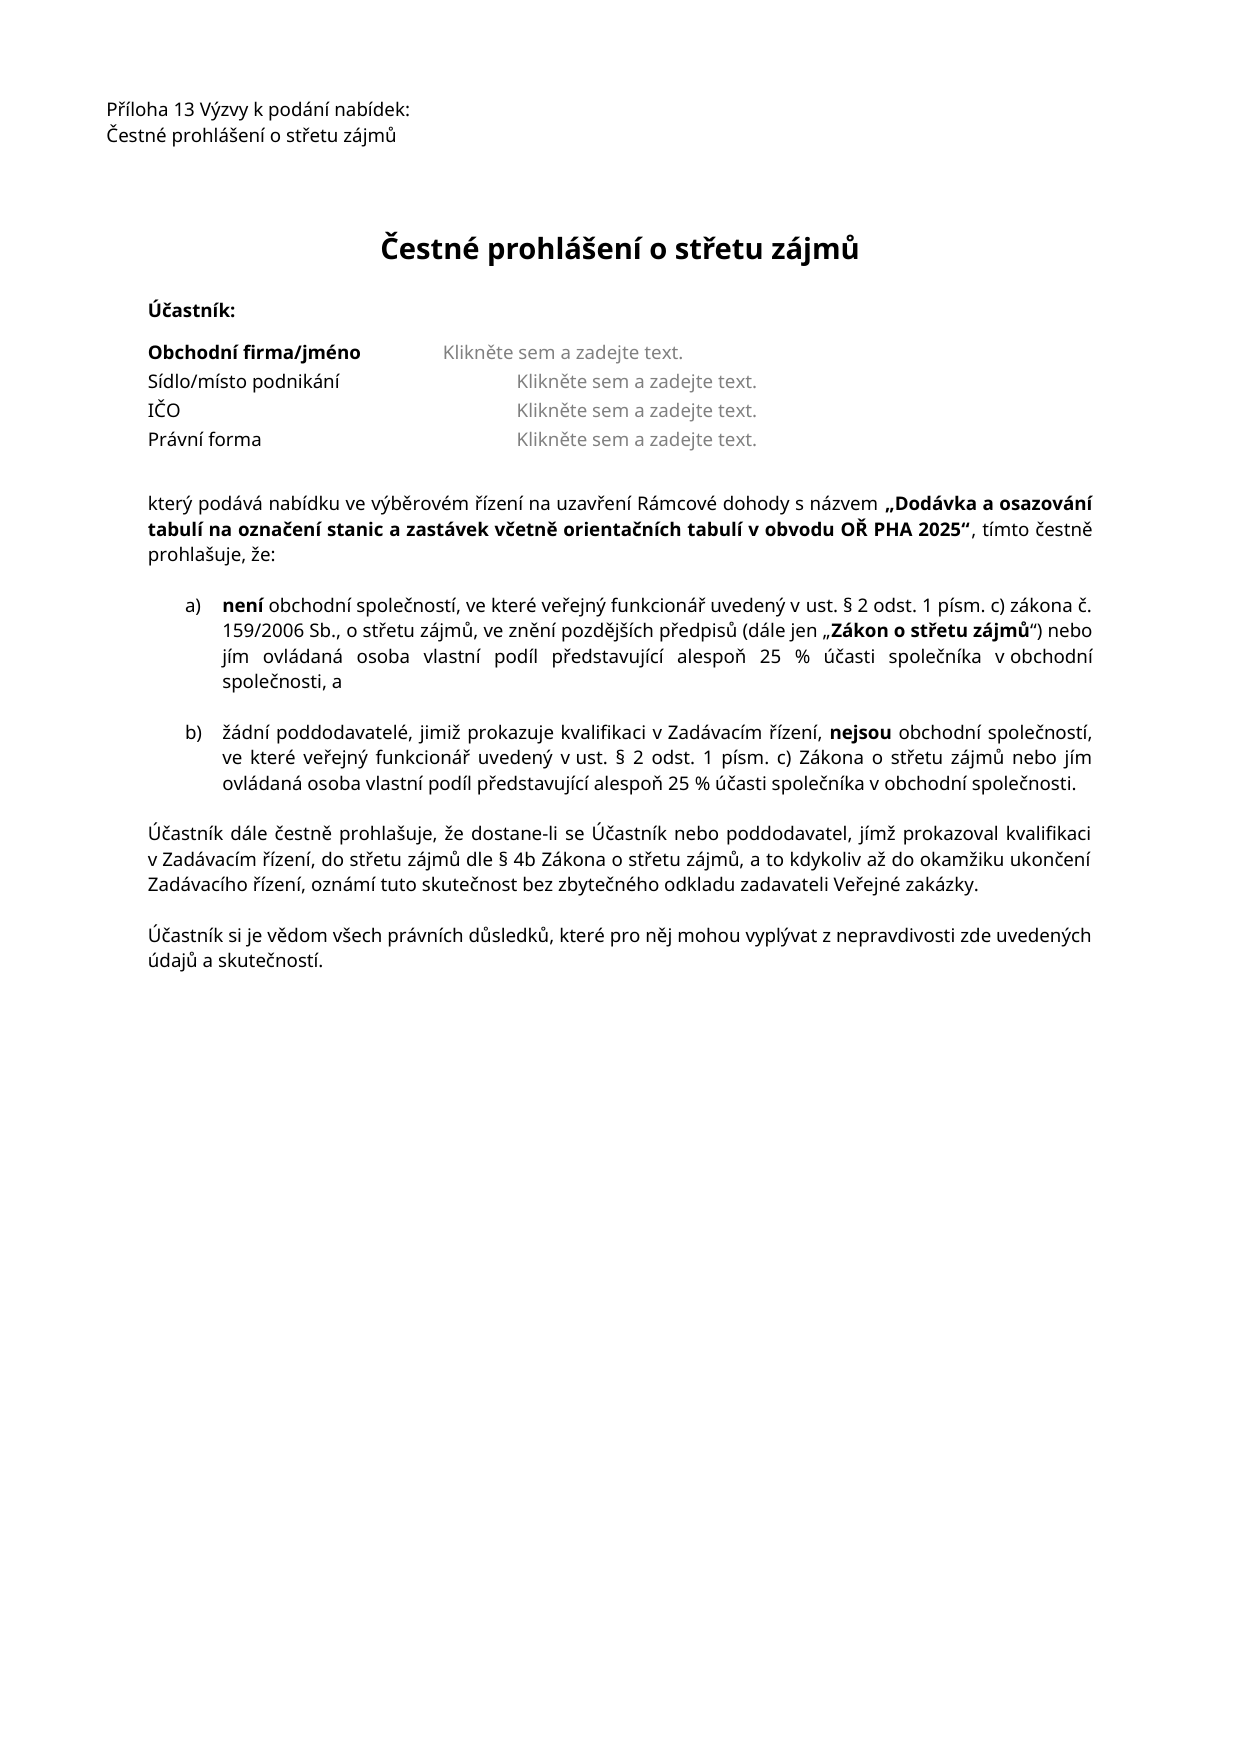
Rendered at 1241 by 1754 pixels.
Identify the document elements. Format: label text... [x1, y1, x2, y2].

text Účastník dále čestně prohlašuje, že dostane-li se Účastník nebo poddodavatel, jímž prokazoval kvalifikaci v Zadávacím řízení, do střetu zájmů dle § 4b Zákona o střetu zájmů, a to kdykoliv až do okamžiku ukončení Zadávacího řízení, oznámí tuto skutečnost bez zbytečného odkladu zadavateli Veřejné zakázky. [148, 821, 1093, 897]
text Sídlo/místo podnikání [148, 365, 1093, 394]
text který podává nabídku ve výběrovém řízení na uzavření Rámcové dohody s názvem „Dodávka a osazování tabulí na označení stanic a zastávek včetně orientačních tabulí v obvodu OŘ PHA 2025“, tímto čestně prohlašuje, že: [148, 490, 1093, 567]
list žádní poddodavatelé, jimiž prokazuje kvalifikaci v Zadávacím řízení, nejsou obchodní společností, ve které veřejný funkcionář uvedený v ust. § 2 odst. 1 písm. c) Zákona o střetu zájmů nebo jím ovládaná osoba vlastní podíl představující alespoň 25 % účasti společníka v obchodní společnosti. [185, 719, 1093, 796]
text Účastník: [148, 293, 1093, 324]
text Obchodní firma/jméno [148, 336, 1093, 365]
text Účastník si je vědom všech právních důsledků, které pro něj mohou vyplývat z nepravdivosti zde uvedených údajů a skutečností. [148, 922, 1093, 973]
text IČO [148, 394, 1093, 423]
title Čestné prohlášení o střetu zájmů [148, 228, 1093, 268]
list není obchodní společností, ve které veřejný funkcionář uvedený v ust. § 2 odst. 1 písm. c) zákona č. 159/2006 Sb., o střetu zájmů, ve znění pozdějších předpisů (dále jen „Zákon o střetu zájmů“) nebo jím ovládaná osoba vlastní podíl představující alespoň 25 % účasti společníka v obchodní společnosti, a [185, 592, 1093, 694]
text Právní forma [148, 423, 1093, 452]
